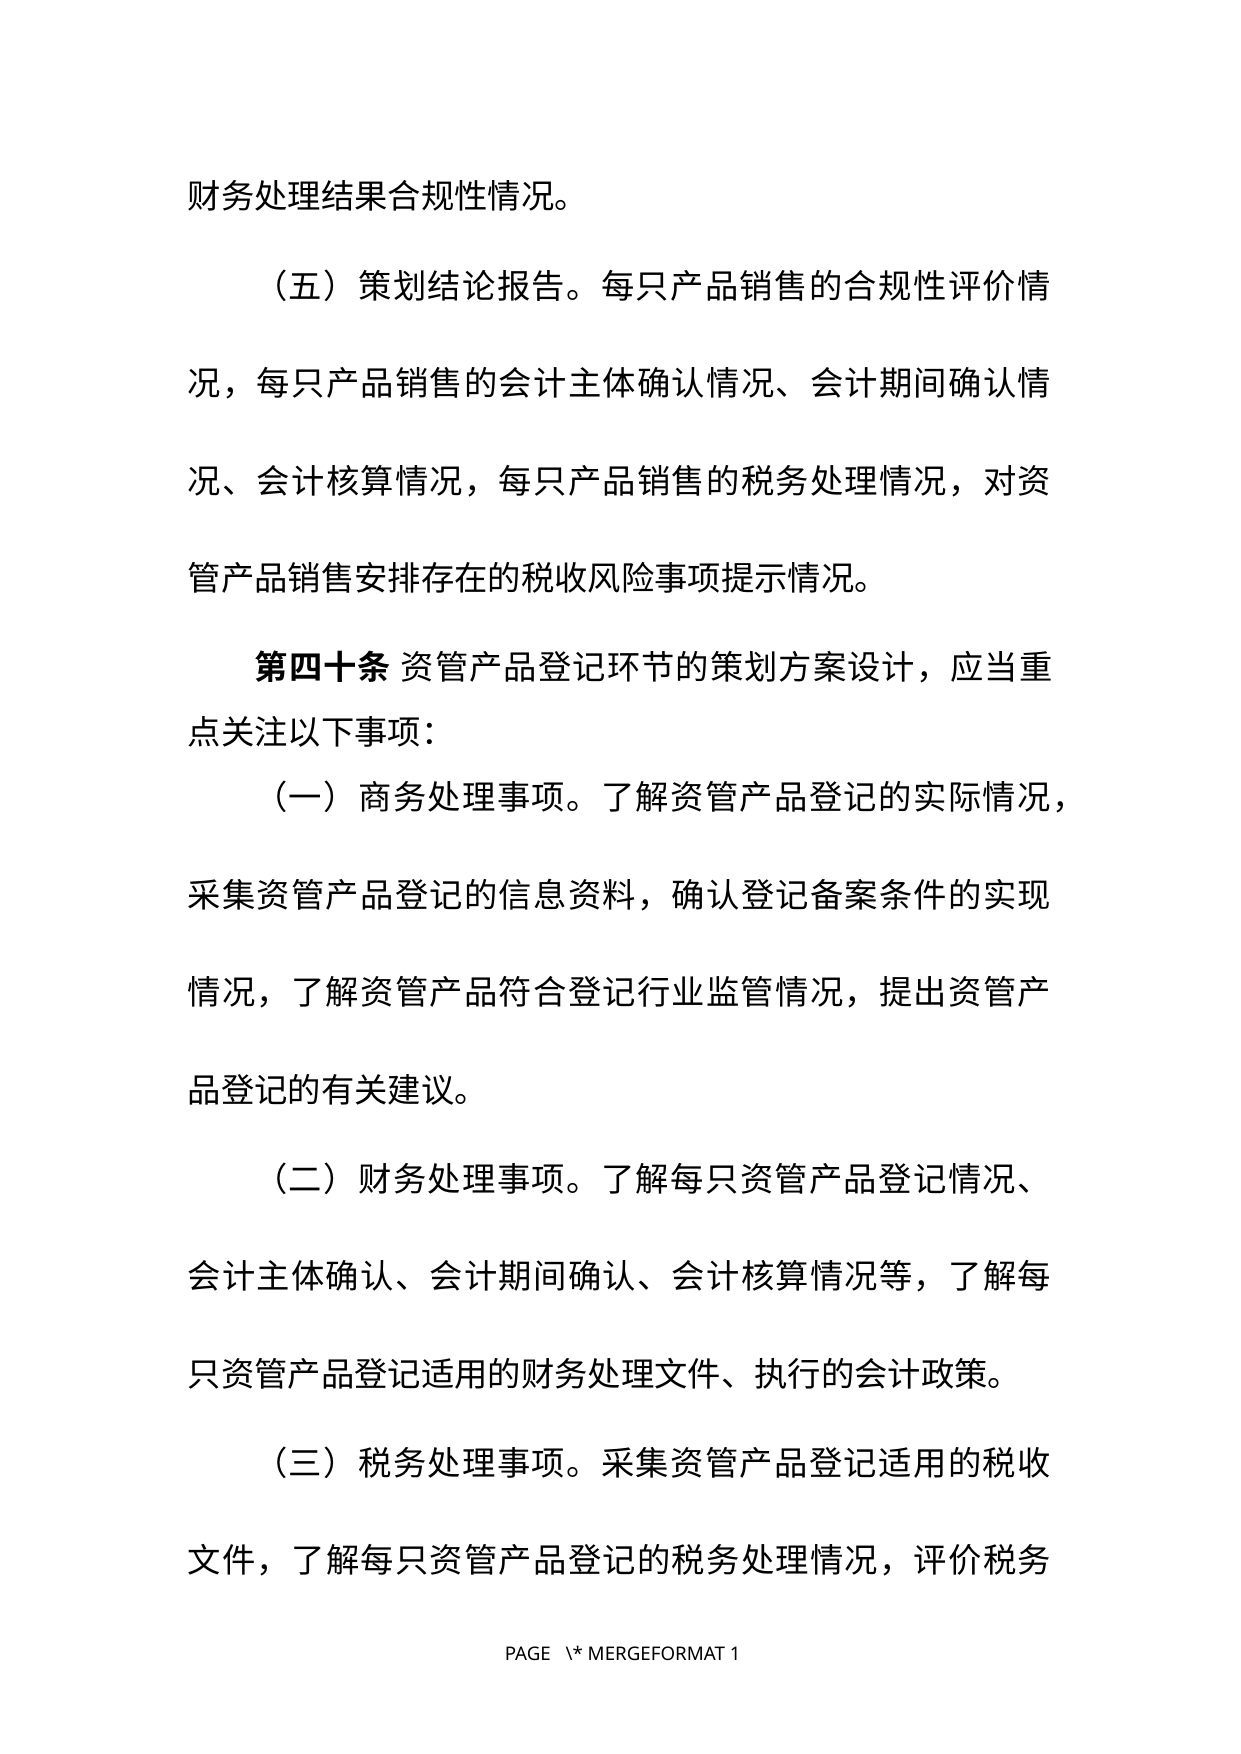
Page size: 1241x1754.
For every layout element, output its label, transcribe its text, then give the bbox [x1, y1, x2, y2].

text （五）策划结论报告。每只产品销售的合规性评价情况，每只产品销售的会计主体确认情况、会计期间确认情况、会计核算情况，每只产品销售的税务处理情况，对资管产品销售安排存在的税收风险事项提示情况。 [187, 251, 1053, 608]
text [187, 162, 1053, 227]
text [187, 1428, 1053, 1591]
text （二）财务处理事项。了解每只资管产品登记情况、会计主体确认、会计期间确认、会计核算情况等，了解每只资管产品登记适用的财务处理文件、执行的会计政策。 [187, 1144, 1053, 1404]
text （一）商务处理事项。了解资管产品登记的实际情况，采集资管产品登记的信息资料，确认登记备案条件的实现情况，了解资管产品符合登记行业监管情况，提出资管产品登记的有关建议。 [187, 763, 1053, 1120]
text 第四十条 资管产品登记环节的策划方案设计，应当重点关注以下事项： [187, 633, 1053, 763]
